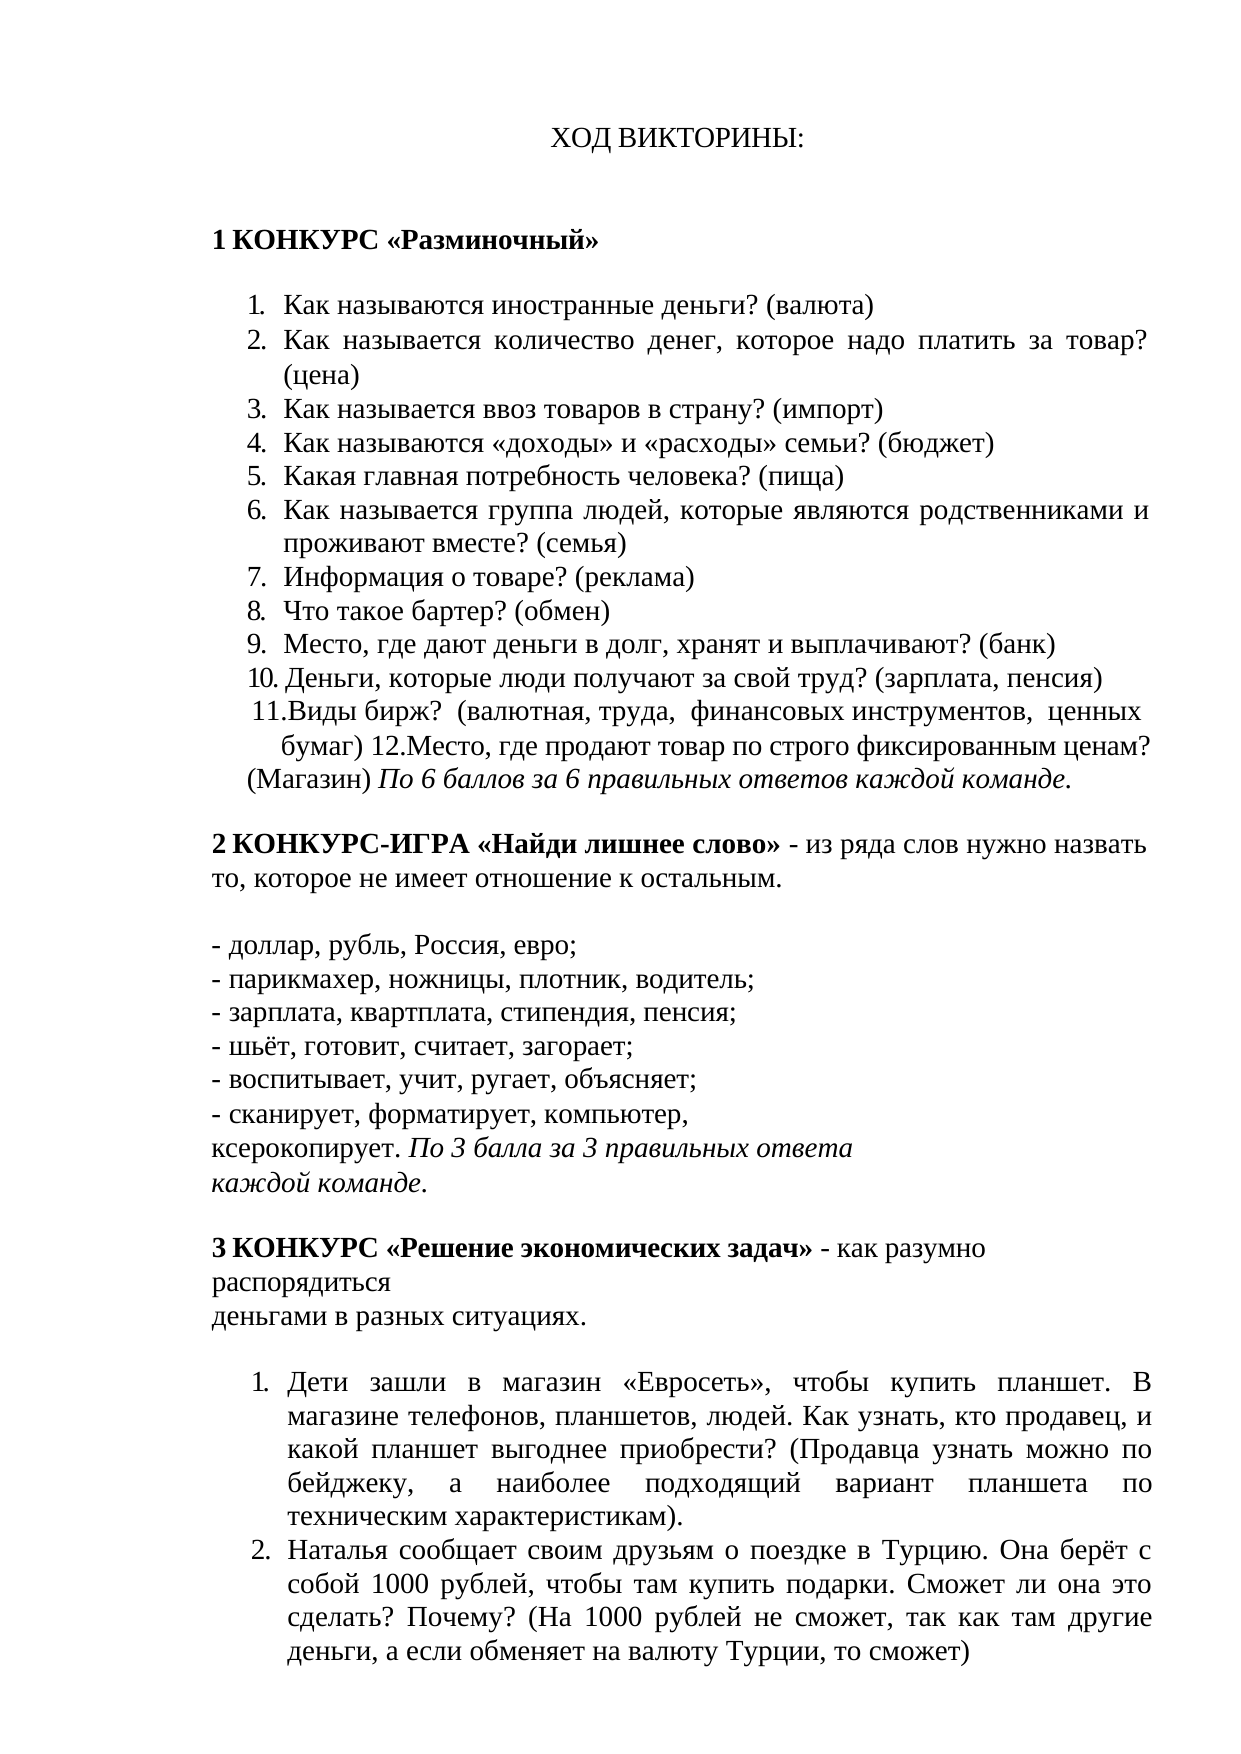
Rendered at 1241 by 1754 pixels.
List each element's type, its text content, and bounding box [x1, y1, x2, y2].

list сканирует, форматирует, компьютер, ксерокопирует. По 3 балла за 3 правильных ответа каждой команде. [211, 1096, 873, 1199]
list Что такое бартер? (обмен) [247, 593, 1153, 627]
list Как называется группа людей, которые являются родственниками и проживают вместе? (семья) [247, 492, 1150, 559]
list Наталья сообщает своим друзьям о поездке в Турцию. Она берёт с собой 1000 рублей, чтобы там купить подарки. Сможет ли она это сделать? Почему? (На 1000 рублей не сможет, так как там другие деньги, а если обменяет на валюту Турции, то сможет) [251, 1533, 1153, 1667]
list парикмахер, ножницы, плотник, водитель; [211, 961, 1153, 995]
list Как называется количество денег, которое надо платить за товар? (цена) [247, 321, 1148, 392]
list Как называется ввоз товаров в страну? (импорт) [247, 392, 1153, 425]
list Как называются иностранные деньги? (валюта) [247, 287, 1153, 321]
text 11.Виды бирж? (валютная, труда, финансовых инструментов, ценных [251, 694, 1153, 727]
list Деньги, которые люди получают за свой труд? (зарплата, пенсия) [247, 660, 1153, 694]
text 3 КОНКУРС «Решение экономических задач» - как разумно распорядиться деньгами в разных ситуациях. [212, 1231, 1153, 1332]
list воспитывает, учит, ругает, объясняет; [211, 1062, 1153, 1096]
list Какая главная потребность человека? (пища) [247, 459, 1153, 492]
list доллар, рубль, Россия, евро; [211, 928, 1153, 961]
text ХОД ВИКТОРИНЫ: [211, 120, 1144, 154]
text 1 КОНКУРС «Разминочный» [212, 222, 1153, 255]
text 2 КОНКУРС-ИГРА «Найди лишнее слово» - из ряда слов нужно назвать то, которое не имеет отношение к остальным. [212, 826, 1153, 895]
list зарплата, квартплата, стипендия, пенсия; [211, 995, 1153, 1028]
list шьёт, готовит, считает, загорает; [211, 1028, 1153, 1062]
list Информация о товаре? (реклама) [247, 559, 1153, 593]
list Дети зашли в магазин «Евросеть», чтобы купить планшет. В магазине телефонов, планшетов, людей. Как узнать, кто продавец, и какой планшет выгоднее приобрести? (Продавца узнать можно по бейджеку, а наиболее подходящий вариант планшета по техническим характеристикам). [251, 1365, 1153, 1532]
list Место, где дают деньги в долг, хранят и выплачивают? (банк) [247, 627, 1153, 660]
list Как называются «доходы» и «расходы» семьи? (бюджет) [247, 425, 1153, 459]
text бумаг) 12.Место, где продают товар по строго фиксированным ценам? (Магазин) По 6 баллов за 6 правильных ответов каждой команде. [247, 728, 1153, 795]
